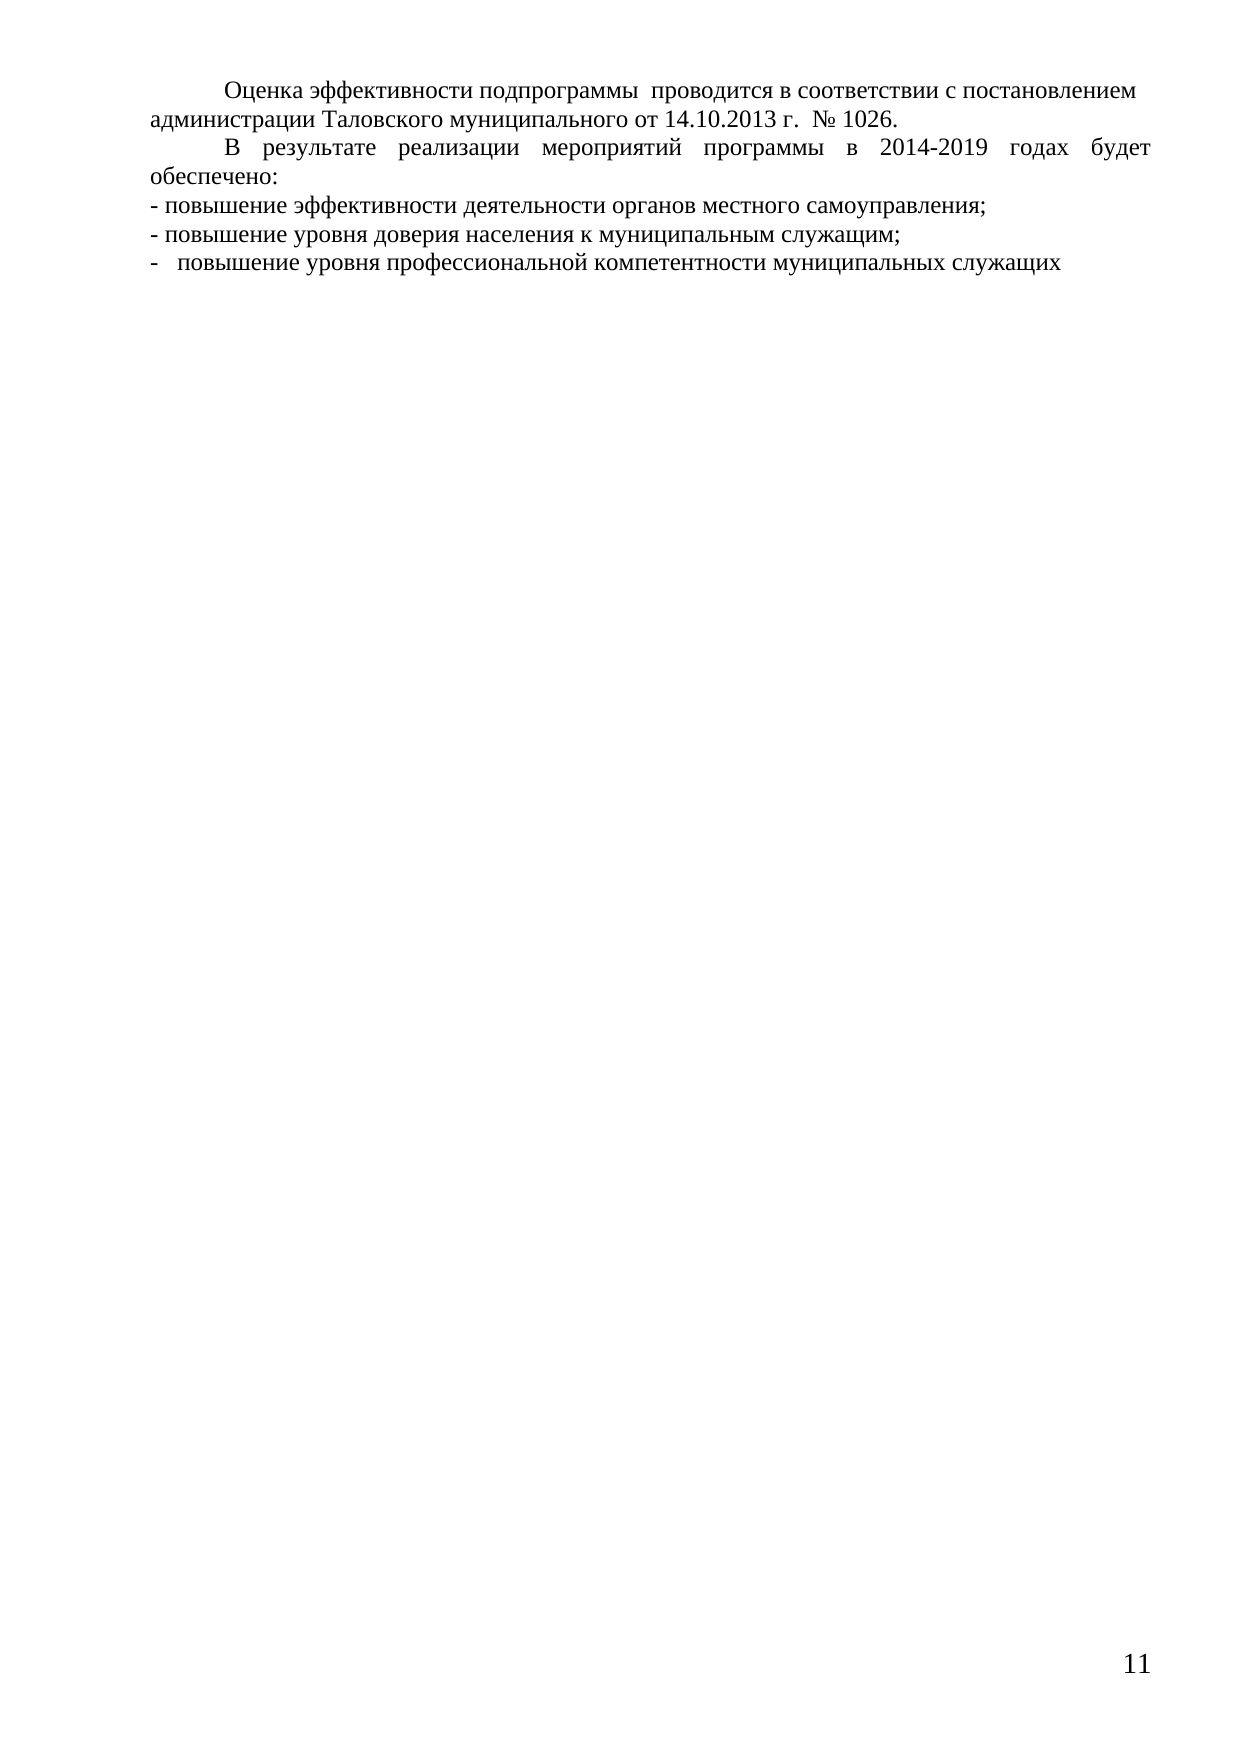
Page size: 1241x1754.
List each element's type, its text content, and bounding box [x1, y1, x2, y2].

text В результате реализации мероприятий программы в 2014-2019 годах будет обеспечено: [150, 132, 1152, 190]
text - повышение эффективности деятельности органов местного самоуправления; [150, 190, 1152, 219]
text - повышение уровня профессиональной компетентности муниципальных служащих [150, 247, 1152, 276]
text Оценка эффективности подпрограммы проводится в соответствии с постановлением администрации Таловского муниципального от 14.10.2013 г. № 1026. [150, 75, 1152, 132]
text - повышение уровня доверия населения к муниципальным служащим; [150, 219, 1152, 247]
